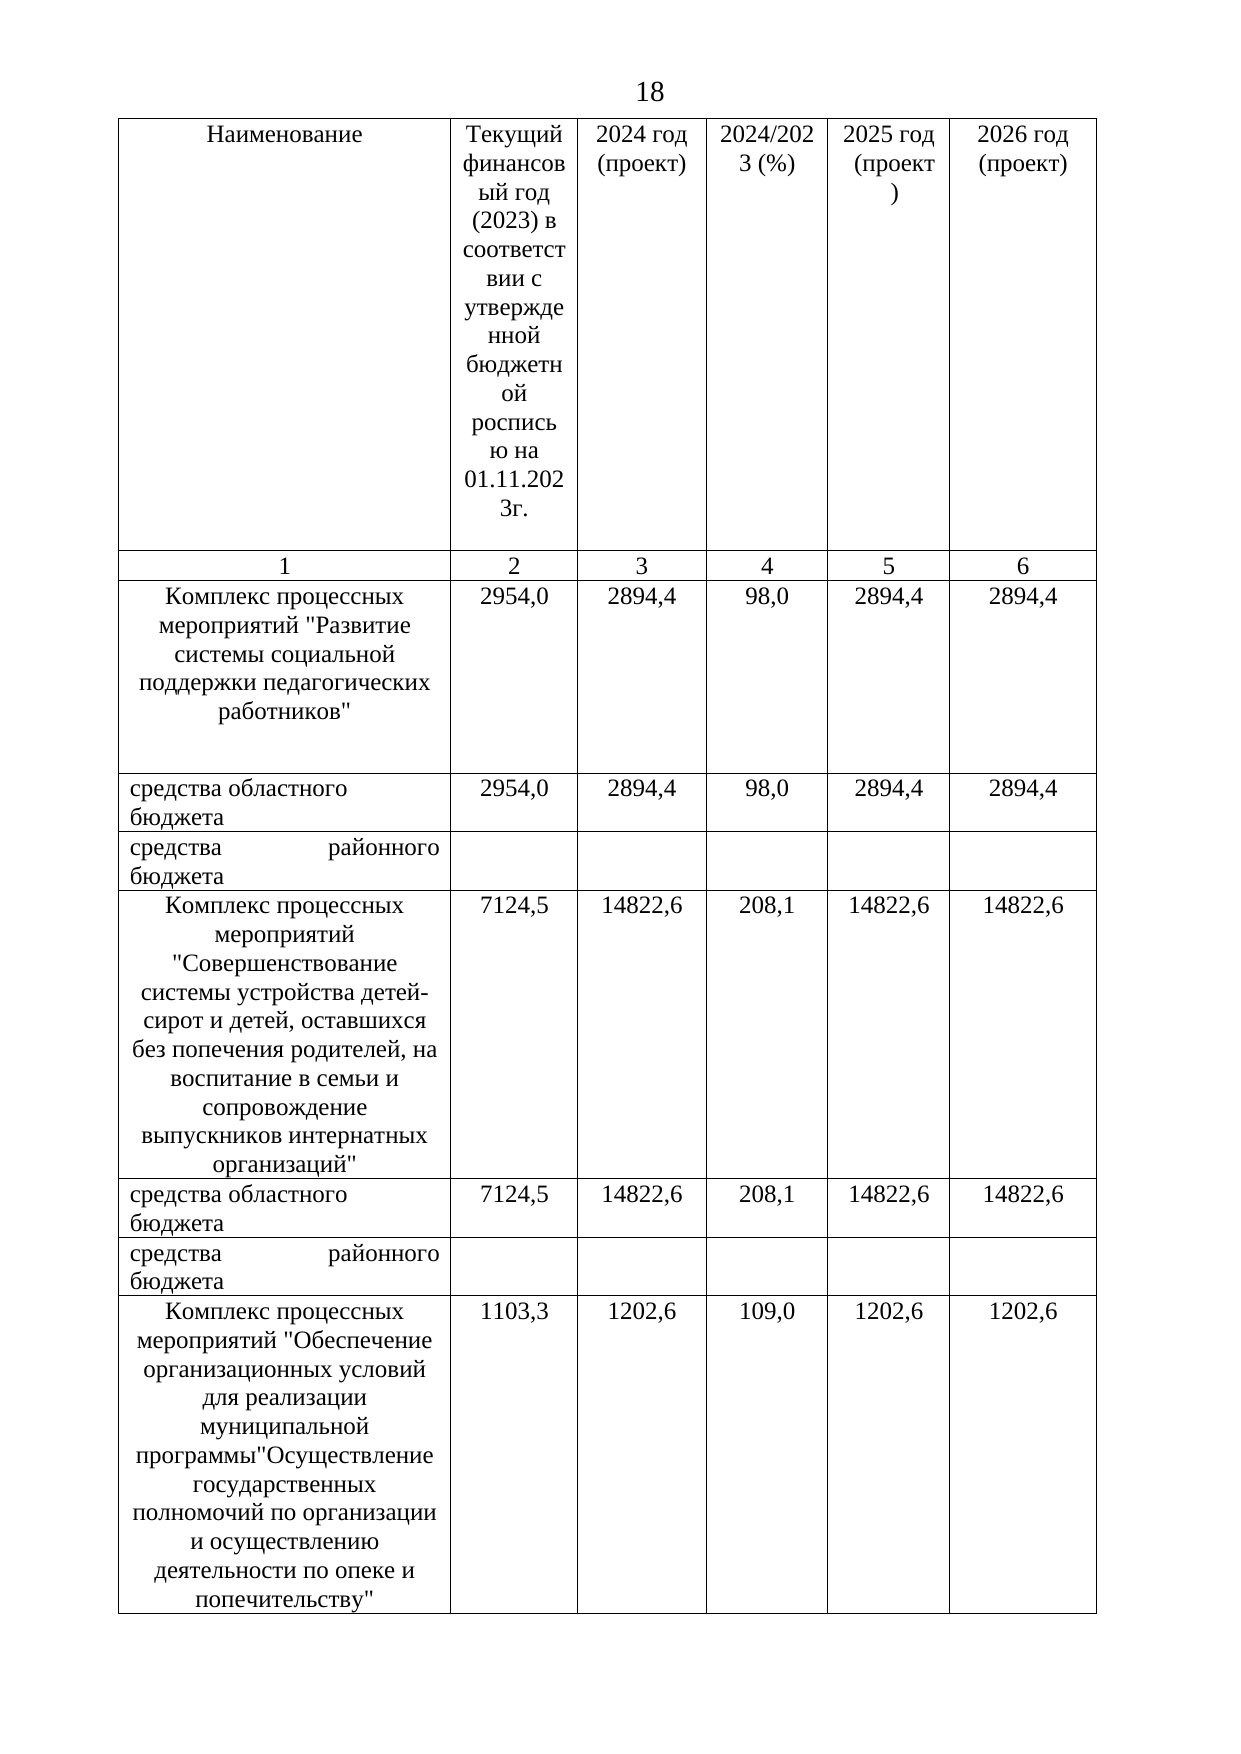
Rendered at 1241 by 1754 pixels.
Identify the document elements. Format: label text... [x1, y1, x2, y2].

table_cell 7124,5 [451, 1179, 577, 1237]
table_cell 2894,4 [578, 774, 706, 831]
table_cell 109,0 [707, 1296, 827, 1612]
table_cell 2954,0 [451, 581, 577, 772]
table_cell 14822,6 [950, 891, 1096, 1178]
table_cell [451, 1238, 577, 1295]
table_header 2025 год (проект) [828, 119, 949, 550]
table_cell Комплекс процессных мероприятий "Обеспечение организационных условий для реализации муниципальной программы"Осуществление государственных полномочий по организации и осуществлению деятельности по опеке и попечительству" [119, 1296, 450, 1612]
table_cell 14822,6 [578, 1179, 706, 1237]
table_header 2024/2023 (%) [707, 119, 827, 550]
table_cell 98,0 [707, 774, 827, 831]
table_cell средства районного бюджета [119, 832, 450, 889]
table_cell [707, 1238, 827, 1295]
table_cell 2894,4 [578, 581, 706, 772]
table_cell 14822,6 [828, 1179, 949, 1237]
table_cell 2894,4 [950, 581, 1096, 772]
table_header 2024 год (проект) [578, 119, 706, 550]
table_cell 1103,3 [451, 1296, 577, 1612]
table_cell 4 [707, 551, 827, 580]
table_cell 1202,6 [950, 1296, 1096, 1612]
table_cell 14822,6 [578, 891, 706, 1178]
table_cell 14822,6 [828, 891, 949, 1178]
table_cell 208,1 [707, 1179, 827, 1237]
table_cell 2894,4 [828, 774, 949, 831]
table_cell 5 [828, 551, 949, 580]
table_cell 14822,6 [950, 1179, 1096, 1237]
table_cell 1 [119, 551, 450, 580]
table_cell 98,0 [707, 581, 827, 772]
table_cell [950, 1238, 1096, 1295]
table_cell 2954,0 [451, 774, 577, 831]
table_cell средства районного бюджета [119, 1238, 450, 1295]
table_cell [828, 1238, 949, 1295]
table_cell 1202,6 [828, 1296, 949, 1612]
table_cell средства областного бюджета [119, 774, 450, 831]
table_cell Комплекс процессных мероприятий "Развитие системы социальной поддержки педагогических работников" [119, 581, 450, 772]
table_header Наименование [119, 119, 450, 550]
table_cell [950, 832, 1096, 889]
table_header Текущий финансовый год (2023) в соответствии с утвержденной бюджетной росписью на 01.11.2023г. [451, 119, 577, 550]
table_cell [578, 832, 706, 889]
table_cell 2 [451, 551, 577, 580]
table_cell 3 [578, 551, 706, 580]
table_cell 7124,5 [451, 891, 577, 1178]
table_cell 2894,4 [950, 774, 1096, 831]
table_cell средства областного бюджета [119, 1179, 450, 1237]
table_cell 6 [950, 551, 1096, 580]
table_cell [578, 1238, 706, 1295]
table_cell 2894,4 [828, 581, 949, 772]
table_header 2026 год (проект) [950, 119, 1096, 550]
table_cell 208,1 [707, 891, 827, 1178]
table_cell [451, 832, 577, 889]
table_cell 1202,6 [578, 1296, 706, 1612]
table_cell [828, 832, 949, 889]
table_cell [707, 832, 827, 889]
table_cell Комплекс процессных мероприятий "Совершенствование системы устройства детей-сирот и детей, оставшихся без попечения родителей, на воспитание в семьи и сопровождение выпускников интернатных организаций" [119, 891, 450, 1178]
